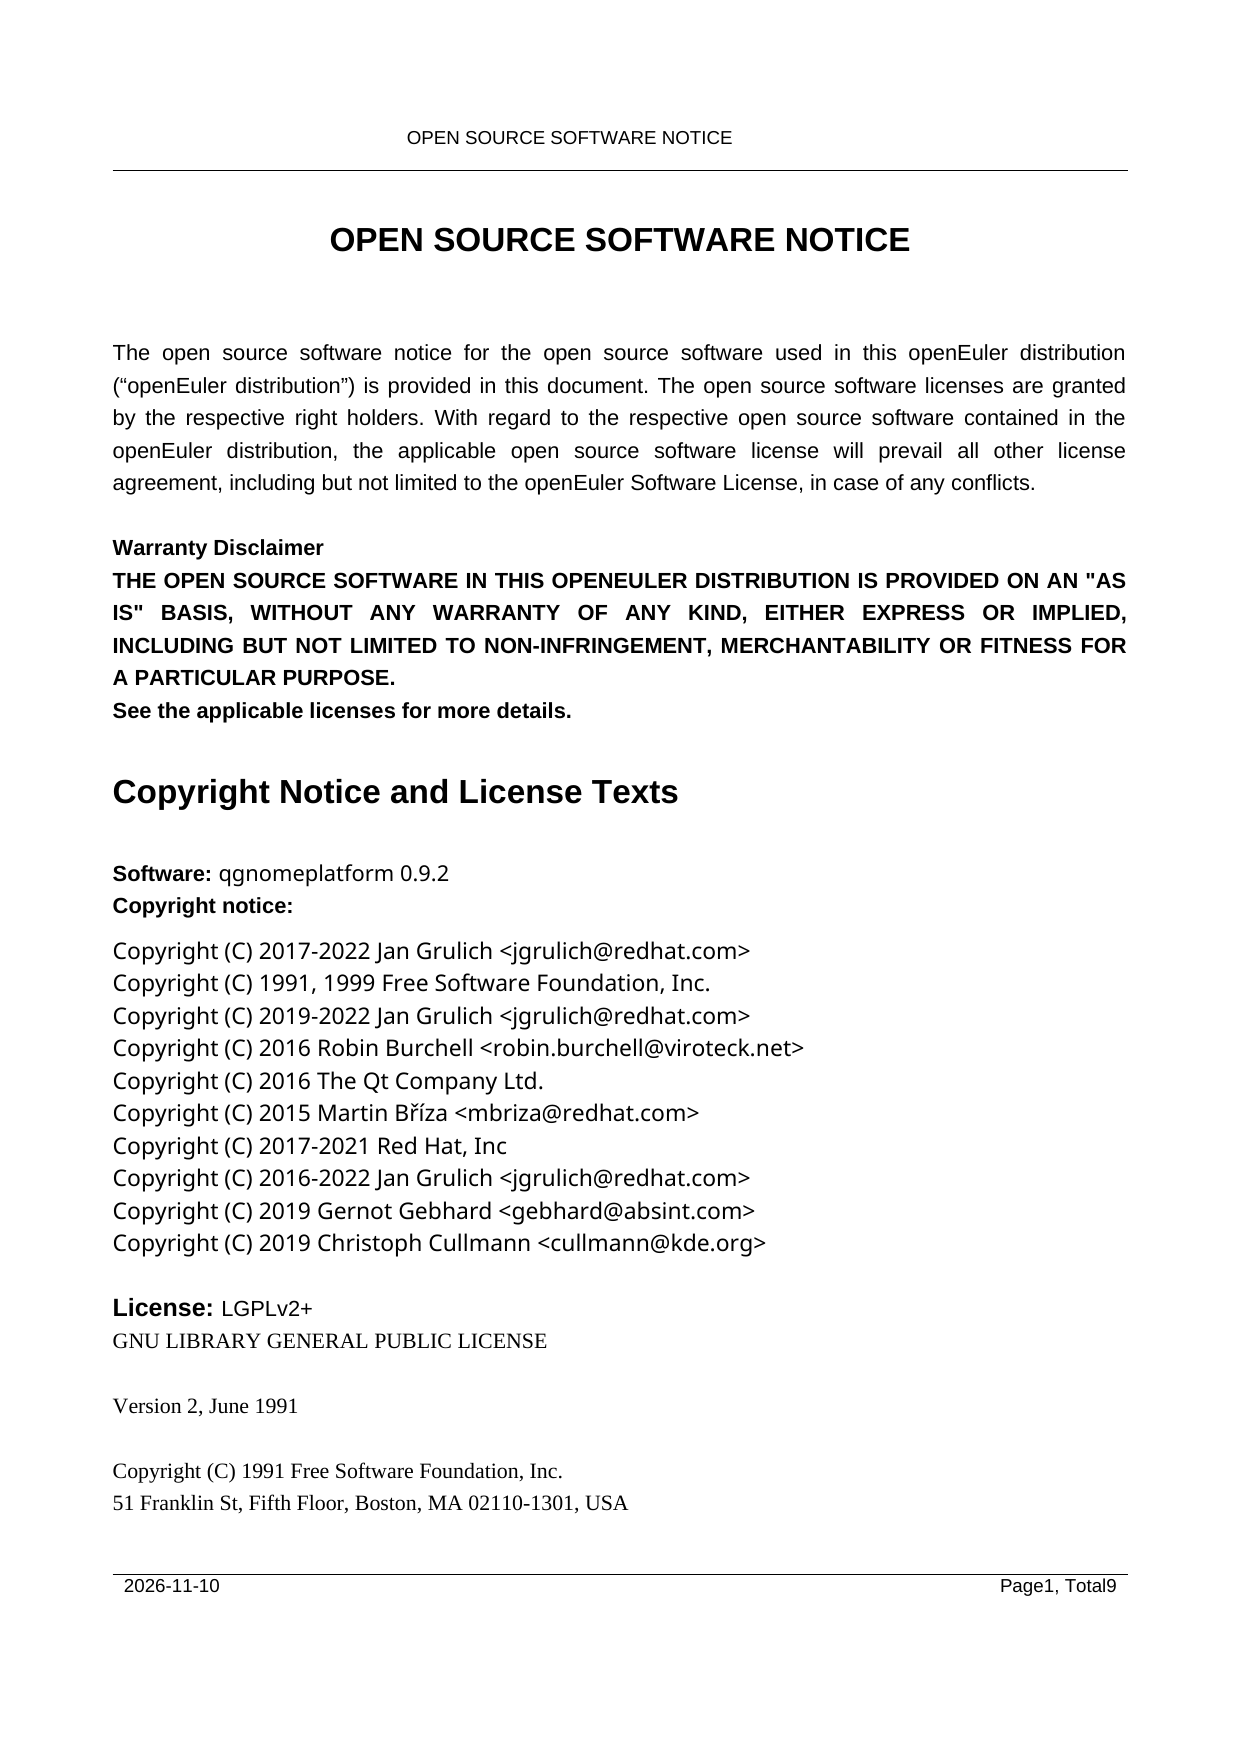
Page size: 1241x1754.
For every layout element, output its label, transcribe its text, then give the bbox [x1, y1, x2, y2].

text Copyright Notice and License Texts [112, 759, 1128, 824]
text Copyright notice: [112, 889, 1128, 921]
text Copyright (C) 2017-2022 Jan Grulich <jgrulich@redhat.com> Copyright (C) 1991, 1999 Free Software Foundation, Inc. Copyright (C) 2019-2022 Jan Grulich <jgrulich@redhat.com> Copyright (C) 2016 Robin Burchell <robin.burchell@viroteck.net> Copyright (C) 2016 The Qt Company Ltd. Copyright (C) 2015 Martin Bříza <mbriza@redhat.com> Copyright (C) 2017-2021 Red Hat, Inc Copyright (C) 2016-2022 Jan Grulich <jgrulich@redhat.com> Copyright (C) 2019 Gernot Gebhard <gebhard@absint.com> Copyright (C) 2019 Christoph Cullmann <cullmann@kde.org> [112, 934, 1128, 1291]
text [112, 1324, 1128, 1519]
text OPEN SOURCE SOFTWARE NOTICE [112, 206, 1128, 271]
text License: LGPLv2+ [112, 1291, 1128, 1324]
text THE OPEN SOURCE SOFTWARE IN THIS OPENEULER DISTRIBUTION IS PROVIDED ON AN "AS IS" BASIS, WITHOUT ANY WARRANTY OF ANY KIND, EITHER EXPRESS OR IMPLIED, INCLUDING BUT NOT LIMITED TO NON-INFRINGEMENT, MERCHANTABILITY OR FITNESS FOR A PARTICULAR PURPOSE. See the applicable licenses for more details. [112, 564, 1128, 726]
text The open source software notice for the open source software used in this openEuler distribution (“openEuler distribution”) is provided in this document. The open source software licenses are granted by the respective right holders. With regard to the respective open source software contained in the openEuler distribution, the applicable open source software license will prevail all other license agreement, including but not limited to the openEuler Software License, in case of any conflicts. [112, 336, 1128, 499]
text Warranty Disclaimer [112, 531, 1128, 564]
title Software: qgnomeplatform 0.9.2 [112, 856, 1128, 889]
